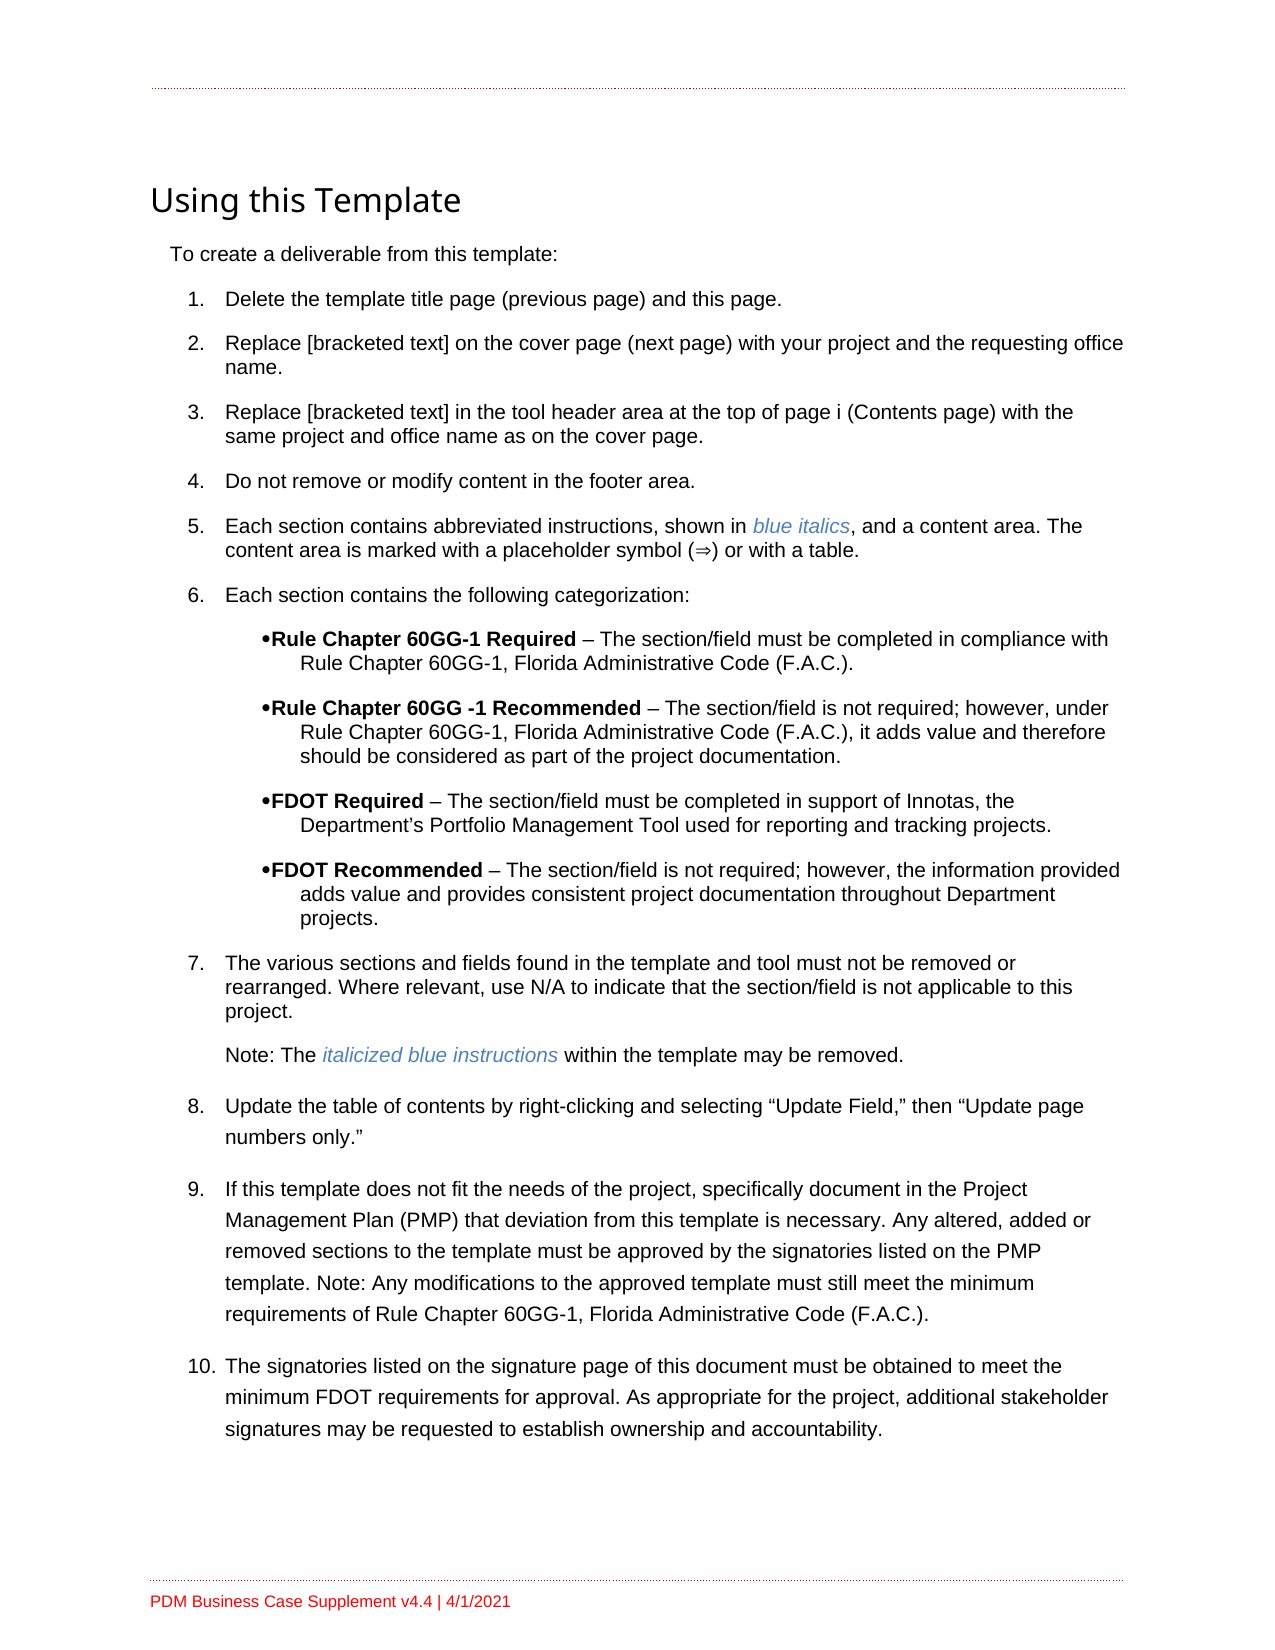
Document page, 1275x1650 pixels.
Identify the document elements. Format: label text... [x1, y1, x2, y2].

list Replace [bracketed text] on the cover page (next page) with your project and the requesting office name. [187, 331, 1125, 379]
list Delete the template title page (previous page) and this page. [187, 286, 1125, 310]
text To create a deliverable from this template: [169, 242, 1125, 266]
list Rule Chapter 60GG -1 Recommended – The section/field is not required; however, under Rule Chapter 60GG-1, Florida Administrative Code (F.A.C.), it adds value and therefore should be considered as part of the project documentation. [262, 696, 1125, 768]
text Note: The italicized blue instructions within the template may be removed. [225, 1043, 1125, 1067]
list If this template does not fit the needs of the project, specifically document in the Project Management Plan (PMP) that deviation from this template is necessary. Any altered, added or removed sections to the template must be approved by the signatories listed on the PMP template. Note: Any modifications to the approved template must still meet the minimum requirements of Rule Chapter 60GG-1, Florida Administrative Code (F.A.C.). [187, 1171, 1125, 1328]
list FDOT Required – The section/field must be completed in support of Innotas, the Department’s Portfolio Management Tool used for reporting and tracking projects. [262, 789, 1125, 837]
list Do not remove or modify content in the footer area. [187, 469, 1125, 493]
text Using this Template [150, 179, 1125, 221]
list Each section contains the following categorization: [187, 582, 1125, 606]
list The signatories listed on the signature page of this document must be obtained to meet the minimum FDOT requirements for approval. As appropriate for the project, additional stakeholder signatures may be requested to establish ownership and accountability. [187, 1348, 1125, 1442]
list FDOT Recommended – The section/field is not required; however, the information provided adds value and provides consistent project documentation throughout Department projects. [262, 858, 1125, 930]
list Update the table of contents by right-clicking and selecting “Update Field,” then “Update page numbers only.” [187, 1088, 1125, 1151]
list Rule Chapter 60GG-1 Required – The section/field must be completed in compliance with Rule Chapter 60GG-1, Florida Administrative Code (F.A.C.). [262, 627, 1125, 675]
list The various sections and fields found in the template and tool must not be removed or rearranged. Where relevant, use N/A to indicate that the section/field is not applicable to this project. [187, 951, 1125, 1022]
list Replace [bracketed text] in the tool header area at the top of page i (Contents page) with the same project and office name as on the cover page. [187, 400, 1125, 448]
list Each section contains abbreviated instructions, shown in blue italics, and a content area. The content area is marked with a placeholder symbol (Þ) or with a table. [187, 513, 1125, 562]
